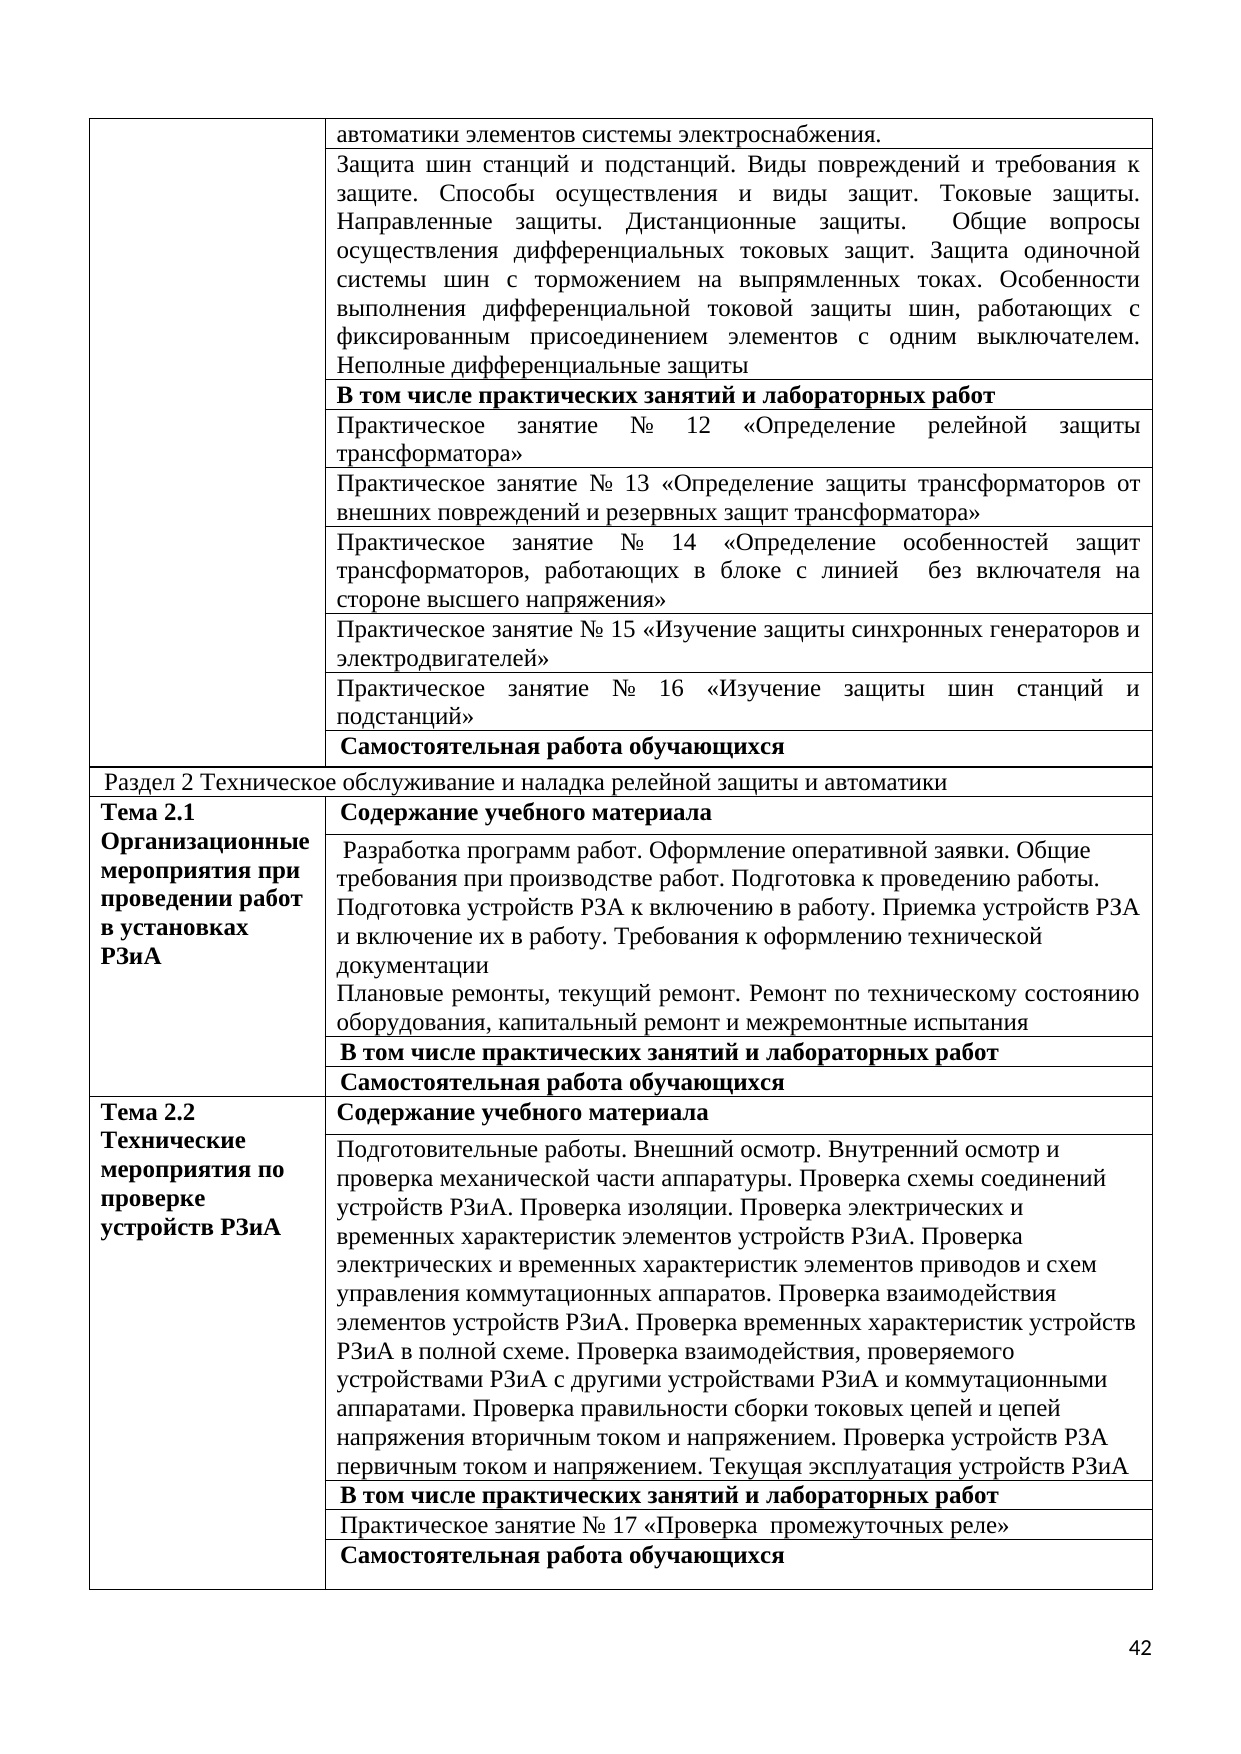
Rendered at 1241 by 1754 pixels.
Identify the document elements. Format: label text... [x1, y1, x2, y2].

table_cell Самостоятельная работа обучающихся [326, 1067, 1152, 1096]
table_cell Подготовительные работы. Внешний осмотр. Внутренний осмотр и проверка механической части аппаратуры. Проверка схемы соединений устройств РЗиА. Проверка изоляции. Проверка электрических и временных характеристик элементов устройств РЗиА. Проверка электрических и временных характеристик элементов приводов и схем управления коммутационных аппаратов. Проверка взаимодействия элементов устройств РЗиА. Проверка временных характеристик устройств РЗиА в полной схеме. Проверка взаимодействия, проверяемого устройствами РЗиА с другими устройствами РЗиА и коммутационными аппаратами. Проверка правильности сборки токовых цепей и цепей напряжения вторичным током и напряжением. Проверка устройств РЗА первичным током и напряжением. Текущая эксплуатация устройств РЗиА [326, 1135, 1152, 1479]
table_cell Содержание учебного материала [326, 1097, 1152, 1133]
table_cell Защита шин станций и подстанций. Виды повреждений и требования к защите. Способы осуществления и виды защит. Токовые защиты. Направленные защиты. Дистанционные защиты. Общие вопросы осуществления дифференциальных токовых защит. Защита одиночной системы шин с торможением на выпрямленных токах. Особенности выполнения дифференциальной токовой защиты шин, работающих с фиксированным присоединением элементов с одним выключателем. Неполные дифференциальные защиты [326, 149, 1152, 379]
table_cell В том числе практических занятий и лабораторных работ [326, 1037, 1152, 1066]
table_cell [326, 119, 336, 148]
table_cell Содержание учебного материала [326, 797, 1152, 834]
table_cell Практическое занятие № 13 «Определение защиты трансформаторов от внешних повреждений и резервных защит трансформатора» [326, 468, 1152, 526]
table_cell Практическое занятие № 16 «Изучение защиты шин станций и подстанций» [326, 673, 1152, 730]
table_cell Самостоятельная работа обучающихся [326, 731, 1152, 766]
table_cell Разработка программ работ. Оформление оперативной заявки. Общие требования при производстве работ. Подготовка к проведению работы. Подготовка устройств РЗА к включению в работу. Приемка устройств РЗА и включение их в работу. Требования к оформлению технической документации Плановые ремонты, текущий ремонт. Ремонт по техническому состоянию оборудования, капитальный ремонт и межремонтные испытания [326, 835, 1152, 1036]
table_cell Раздел 2 Техническое обслуживание и наладка релейной защиты и автоматики [90, 768, 1152, 796]
table_cell Практическое занятие № 17 «Проверка промежуточных реле» [326, 1510, 1152, 1539]
table_cell В том числе практических занятий и лабораторных работ [326, 1481, 1152, 1509]
table_cell Практическое занятие № 14 «Определение особенностей защит трансформаторов, работающих в блоке с линией без включателя на стороне высшего напряжения» [326, 527, 1152, 613]
table_cell Практическое занятие № 15 «Изучение защиты синхронных генераторов и электродвигателей» [326, 614, 1152, 672]
table_cell Практическое занятие № 12 «Определение релейной защиты трансформатора» [326, 410, 1152, 467]
table_cell В том числе практических занятий и лабораторных работ [326, 380, 1152, 409]
table_cell Самостоятельная работа обучающихся [326, 1540, 1152, 1588]
table_cell Тема 2.2 Технические мероприятия по проверке устройств РЗиА [90, 1097, 325, 1588]
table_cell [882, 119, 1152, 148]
table_cell Тема 2.1 Организационные мероприятия при проведении работ в установках РЗиА [90, 797, 325, 1096]
